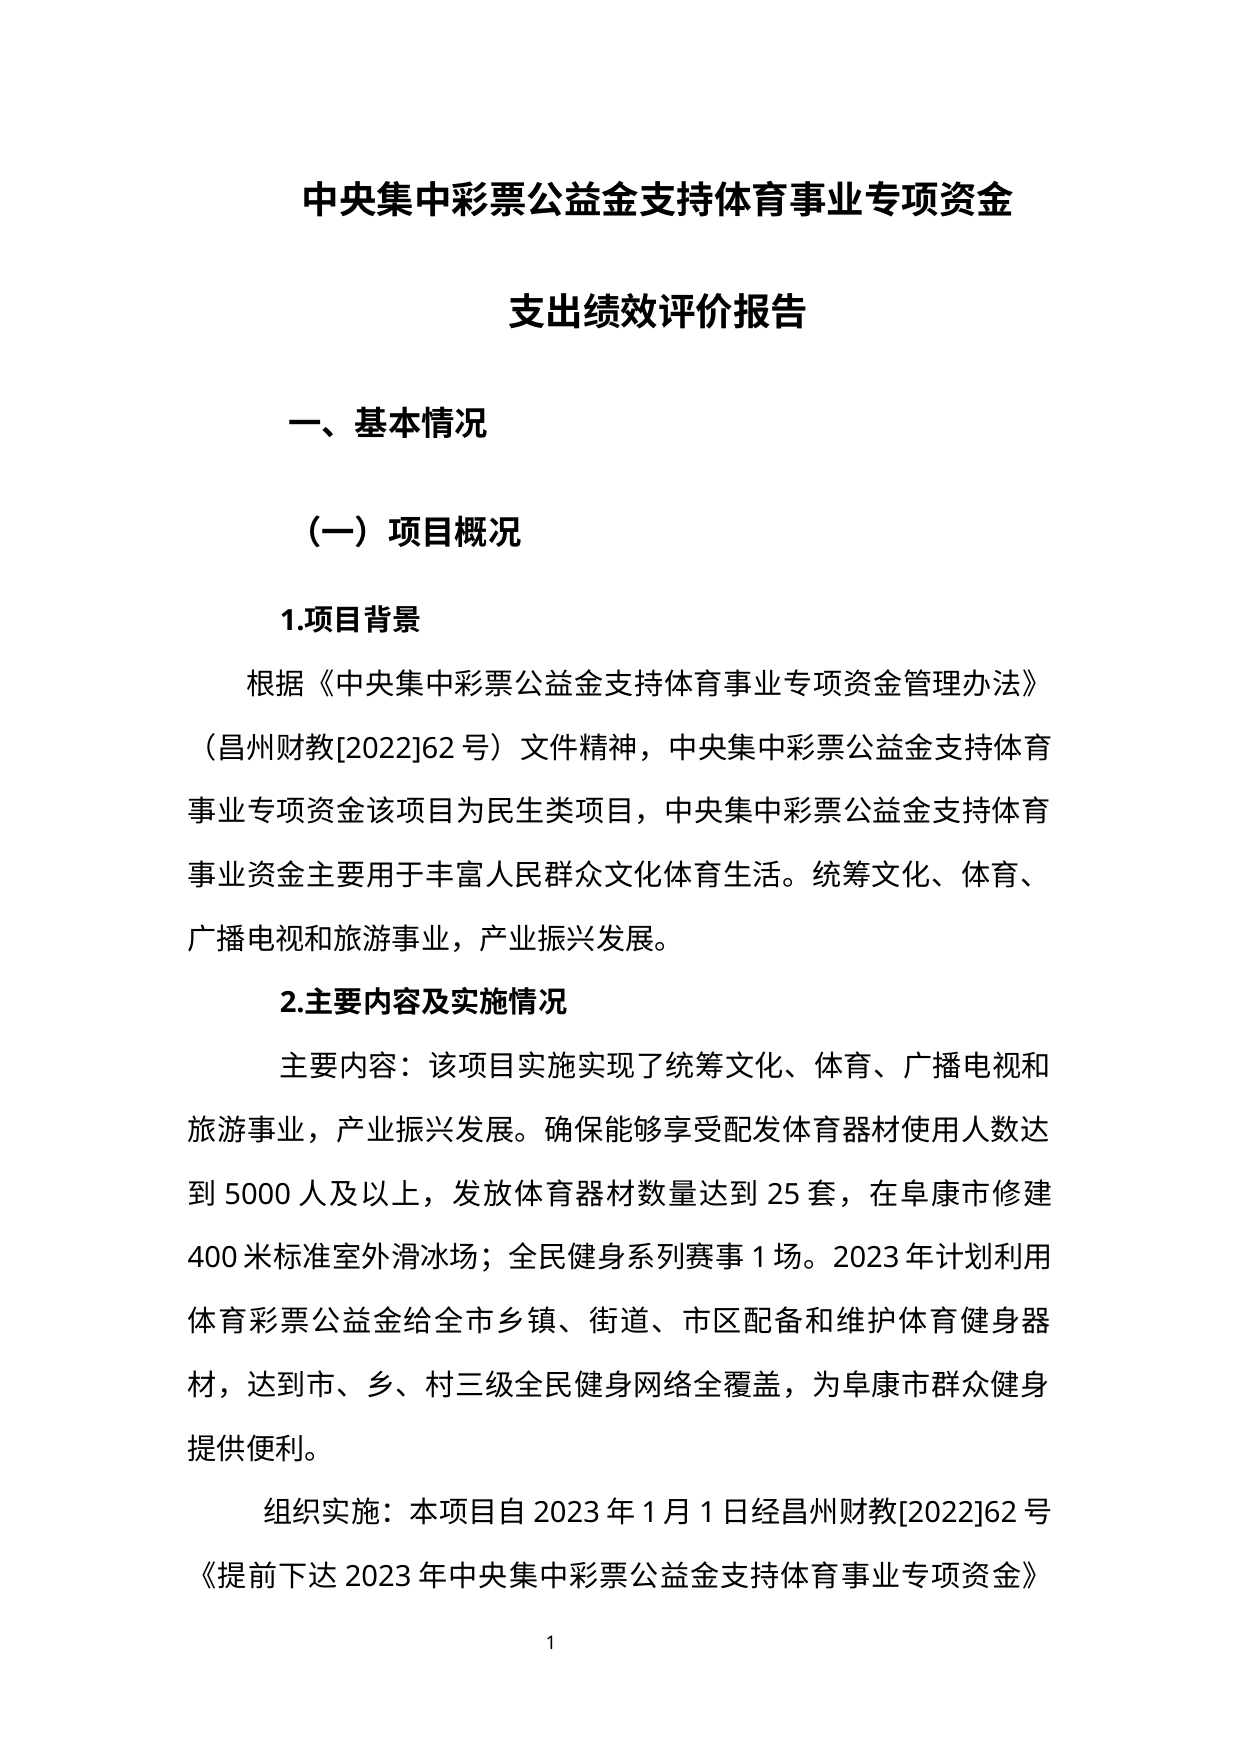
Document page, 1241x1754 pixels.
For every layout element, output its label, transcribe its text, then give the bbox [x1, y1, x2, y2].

subtitle （一）项目概况 [187, 488, 1053, 573]
subtitle 2.主要内容及实施情况 [187, 979, 1053, 1022]
subtitle 主要内容：该项目实施实现了统筹文化、体育、广播电视和旅游事业，产业振兴发展。确保能够享受配发体育器材使用人数达到5000人及以上，发放体育器材数量达到25套，在阜康市修建400米标准室外滑冰场；全民健身系列赛事1场。2023年计划利用体育彩票公益金给全市乡镇、街道、市区配备和维护体育健身器材，达到市、乡、村三级全民健身网络全覆盖，为阜康市群众健身提供便利。 [187, 1043, 1053, 1468]
text 支出绩效评价报告 [187, 267, 1053, 352]
subtitle 1.项目背景 [187, 597, 1053, 639]
subtitle 一、基本情况 [187, 379, 1053, 464]
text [187, 1489, 1053, 1595]
text 根据《中央集中彩票公益金支持体育事业专项资金管理办法》（昌州财教[2022]62号）文件精神，中央集中彩票公益金支持体育事业专项资金该项目为民生类项目，中央集中彩票公益金支持体育事业资金主要用于丰富人民群众文化体育生活。统筹文化、体育、广播电视和旅游事业，产业振兴发展。 [187, 660, 1053, 958]
text 中央集中彩票公益金支持体育事业专项资金 [187, 154, 1053, 239]
